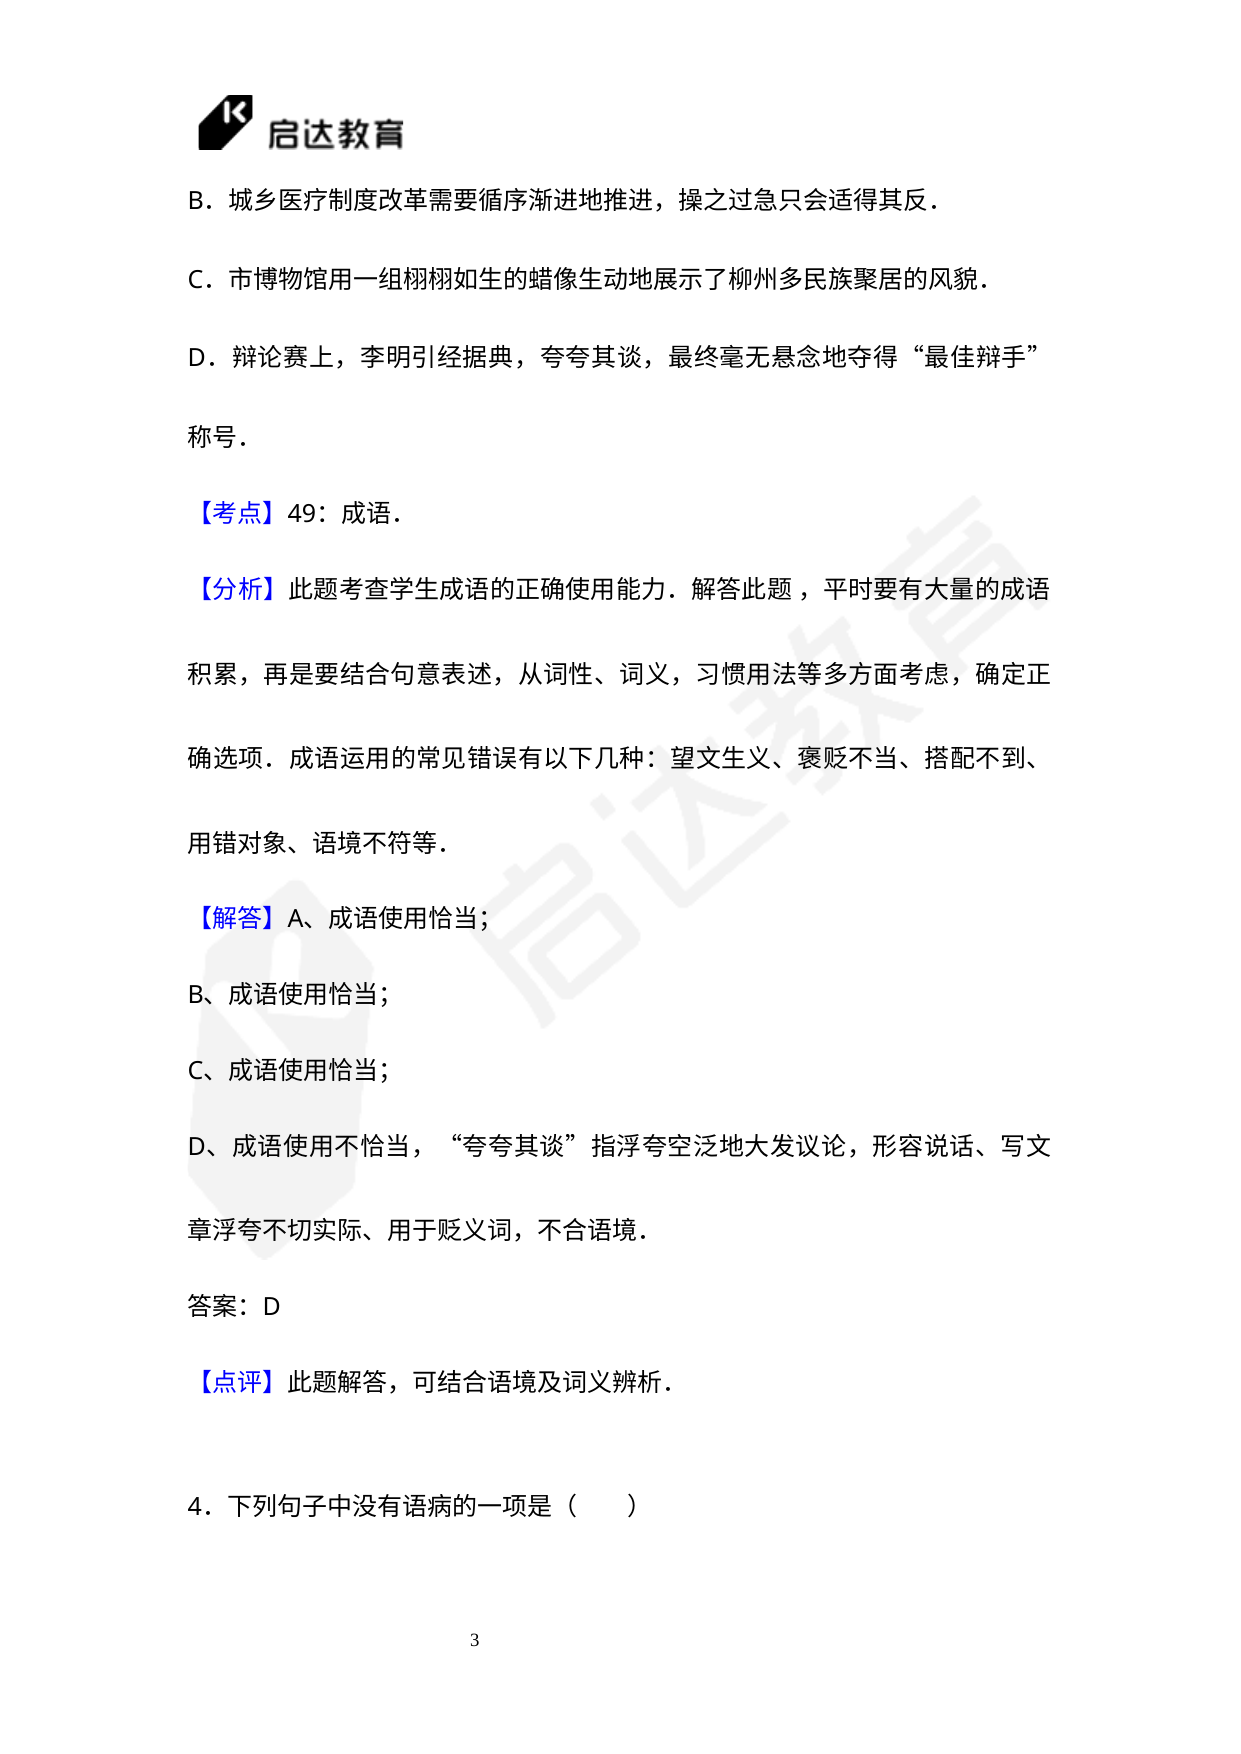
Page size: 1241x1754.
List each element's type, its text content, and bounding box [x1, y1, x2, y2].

text 【点评】此题解答，可结合语境及词义辨析． [187, 1348, 1053, 1413]
picture [198, 95, 404, 150]
text 4．下列句子中没有语病的一项是（ ） [187, 1467, 1053, 1532]
text 【解答】A、成语使用恰当； [187, 884, 1053, 949]
text 【考点】49：成语． [187, 479, 1053, 544]
text 【分析】此题考查学生成语的正确使用能力．解答此题 ，平时要有大量的成语积累，再是要结合句意表述，从词性、词义，习惯用法等多方面考虑，确定正确选项．成语运用的常见错误有以下几种：望文生义、褒贬不当、搭配不到、用错对象、语境不符等． [187, 555, 1053, 874]
text D．辩论赛上，李明引经据典，夸夸其谈，最终毫无悬念地夺得“最佳辩手”称号． [187, 319, 1053, 468]
text B．城乡医疗制度改革需要循序渐进地推进，操之过急只会适得其反． [187, 162, 1053, 227]
text 答案：D [187, 1272, 1053, 1337]
text B、成语使用恰当； [187, 960, 1053, 1025]
text C．市博物馆用一组栩栩如生的蜡像生动地展示了柳州多民族聚居的风貌． [187, 241, 1053, 306]
text D、成语使用不恰当，“夸夸其谈”指浮夸空泛地大发议论，形容说话、写文章浮夸不切实际、用于贬义词，不合语境． [187, 1112, 1053, 1261]
text C、成语使用恰当； [187, 1036, 1053, 1101]
